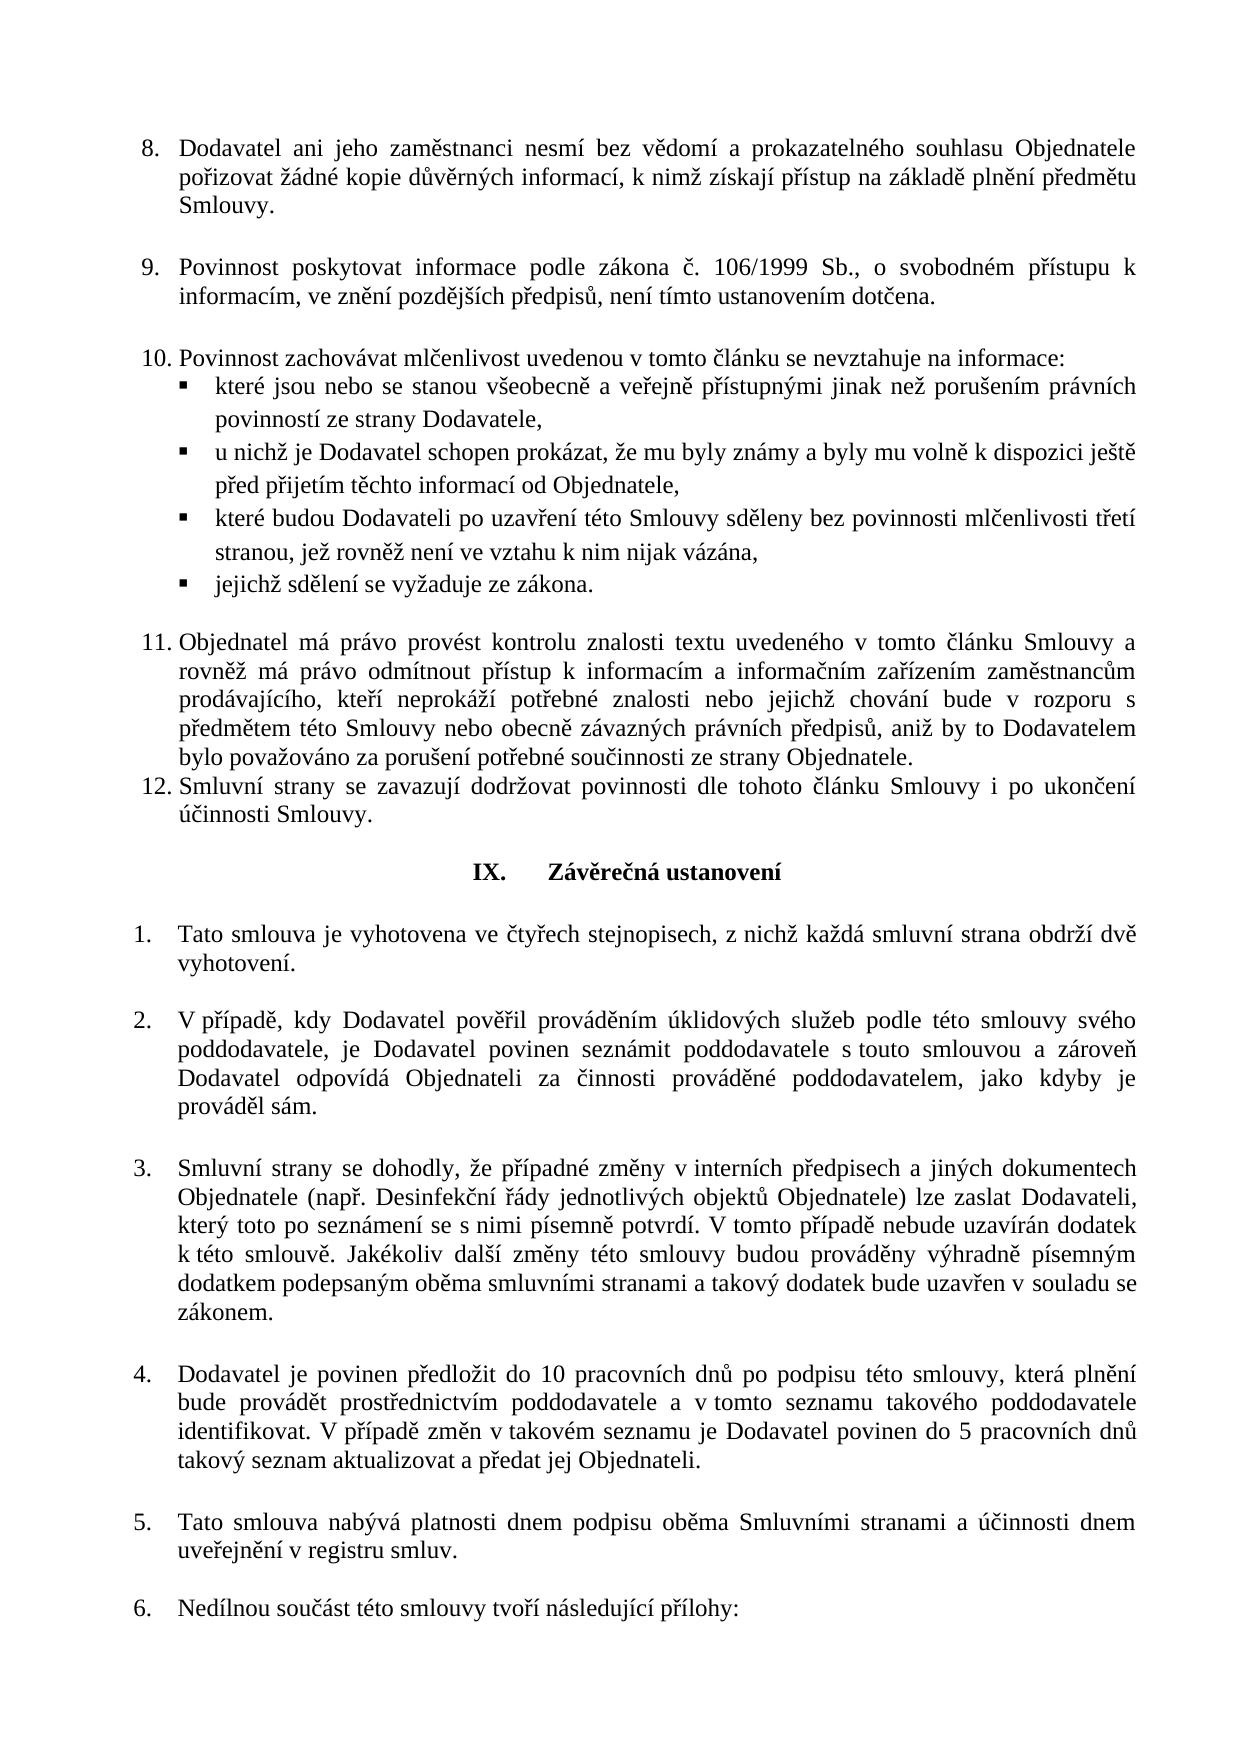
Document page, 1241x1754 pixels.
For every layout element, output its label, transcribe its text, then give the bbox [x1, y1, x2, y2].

list jejichž sdělení se vyžaduje ze zákona. [177, 569, 1137, 598]
list Dodavatel ani jeho zaměstnanci nesmí bez vědomí a prokazatelného souhlasu Objednatele pořizovat žádné kopie důvěrných informací, k nimž získají přístup na základě plnění předmětu Smlouvy. [141, 133, 1137, 219]
list u nichž je Dodavatel schopen prokázat, že mu byly známy a byly mu volně k dispozici ještě před přijetím těchto informací od Objednatele, [177, 437, 1137, 499]
list Smluvní strany se zavazují dodržovat povinnosti dle tohoto článku Smlouvy i po ukončení účinnosti Smlouvy. [141, 771, 1137, 828]
list Objednatel má právo provést kontrolu znalosti textu uvedeného v tomto článku Smlouvy a rovněž má právo odmítnout přístup k informacím a informačním zařízením zaměstnancům prodávajícího, kteří neprokáží potřebné znalosti nebo jejichž chování bude v rozporu s předmětem této Smlouvy nebo obecně závazných právních předpisů, aniž by to Dodavatelem bylo považováno za porušení potřebné součinnosti ze strany Objednatele. [141, 627, 1137, 771]
list V případě, kdy Dodavatel pověřil prováděním úklidových služeb podle této smlouvy svého poddodavatele, je Dodavatel povinen seznámit poddodavatele s touto smlouvou a zároveň Dodavatel odpovídá Objednateli za činnosti prováděné poddodavatelem, jako kdyby je prováděl sám. [133, 1005, 1137, 1120]
list které budou Dodavateli po uzavření této Smlouvy sděleny bez povinnosti mlčenlivosti třetí stranou, jež rovněž není ve vztahu k nim nijak vázána, [177, 503, 1137, 565]
list Povinnost poskytovat informace podle zákona č. 106/1999 Sb., o svobodném přístupu k informacím, ve znění pozdějších předpisů, není tímto ustanovením dotčena. [141, 252, 1137, 310]
list Smluvní strany se dohodly, že případné změny v interních předpisech a jiných dokumentech Objednatele (např. Desinfekční řády jednotlivých objektů Objednatele) lze zaslat Dodavateli, který toto po seznámení se s nimi písemně potvrdí. V tomto případě nebude uzavírán dodatek k této smlouvě. Jakékoliv další změny této smlouvy budou prováděny výhradně písemným dodatkem podepsaným oběma smluvními stranami a takový dodatek bude uzavřen v souladu se zákonem. [133, 1153, 1137, 1326]
list Závěrečná ustanovení [472, 857, 1137, 886]
list které jsou nebo se stanou všeobecně a veřejně přístupnými jinak než porušením právních povinností ze strany Dodavatele, [177, 371, 1137, 433]
list Nedílnou součást této smlouvy tvoří následující přílohy: [133, 1593, 1137, 1622]
list Povinnost zachovávat mlčenlivost uvedenou v tomto článku se nevztahuje na informace: [141, 343, 1137, 371]
list Tato smlouva nabývá platnosti dnem podpisu oběma Smluvními stranami a účinnosti dnem uveřejnění v registru smluv. [133, 1507, 1137, 1564]
list Dodavatel je povinen předložit do 10 pracovních dnů po podpisu této smlouvy, která plnění bude provádět prostřednictvím poddodavatele a v tomto seznamu takového poddodavatele identifikovat. V případě změn v takovém seznamu je Dodavatel povinen do 5 pracovních dnů takový seznam aktualizovat a předat jej Objednateli. [133, 1359, 1137, 1474]
list Tato smlouva je vyhotovena ve čtyřech stejnopisech, z nichž každá smluvní strana obdrží dvě vyhotovení. [133, 919, 1137, 976]
